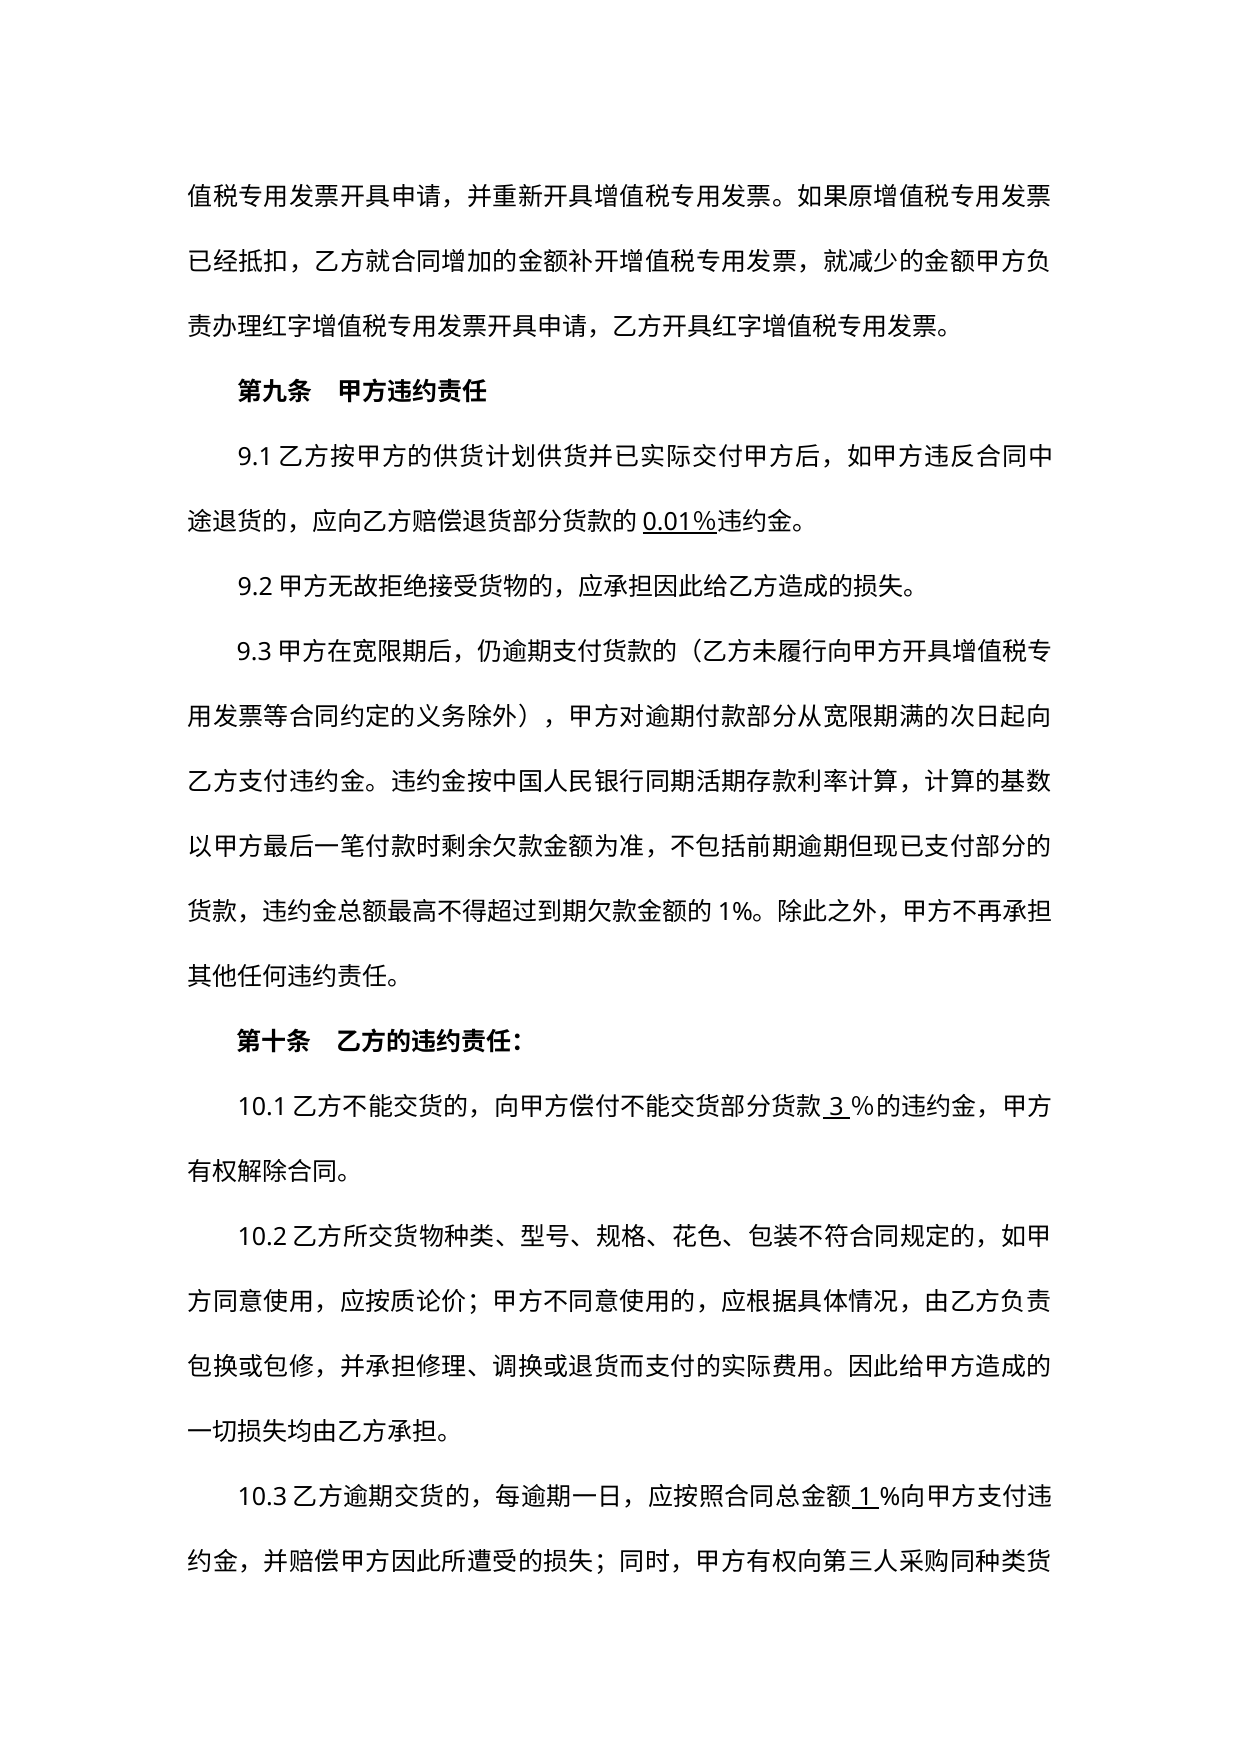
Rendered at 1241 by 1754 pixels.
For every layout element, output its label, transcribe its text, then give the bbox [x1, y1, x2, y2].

text 第九条 甲方违约责任 [187, 357, 1053, 422]
text 10.2乙方所交货物种类、型号、规格、花色、包装不符合同规定的，如甲方同意使用，应按质论价；甲方不同意使用的，应根据具体情况，由乙方负责包换或包修，并承担修理、调换或退货而支付的实际费用。因此给甲方造成的一切损失均由乙方承担。 [187, 1202, 1053, 1462]
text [187, 1462, 1053, 1592]
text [187, 162, 1053, 357]
text 9.1乙方按甲方的供货计划供货并已实际交付甲方后，如甲方违反合同中途退货的，应向乙方赔偿退货部分货款的0.01％违约金。 [187, 422, 1053, 552]
text 第十条 乙方的违约责任： [187, 1007, 1053, 1072]
text 10.1乙方不能交货的，向甲方偿付不能交货部分货款 3 ％的违约金，甲方有权解除合同。 [187, 1072, 1053, 1202]
text 9.2甲方无故拒绝接受货物的，应承担因此给乙方造成的损失。 [187, 552, 1053, 617]
text 9.3甲方在宽限期后，仍逾期支付货款的（乙方未履行向甲方开具增值税专用发票等合同约定的义务除外），甲方对逾期付款部分从宽限期满的次日起向乙方支付违约金。违约金按中国人民银行同期活期存款利率计算，计算的基数以甲方最后一笔付款时剩余欠款金额为准，不包括前期逾期但现已支付部分的货款，违约金总额最高不得超过到期欠款金额的1%。除此之外，甲方不再承担其他任何违约责任。 [187, 617, 1053, 1007]
